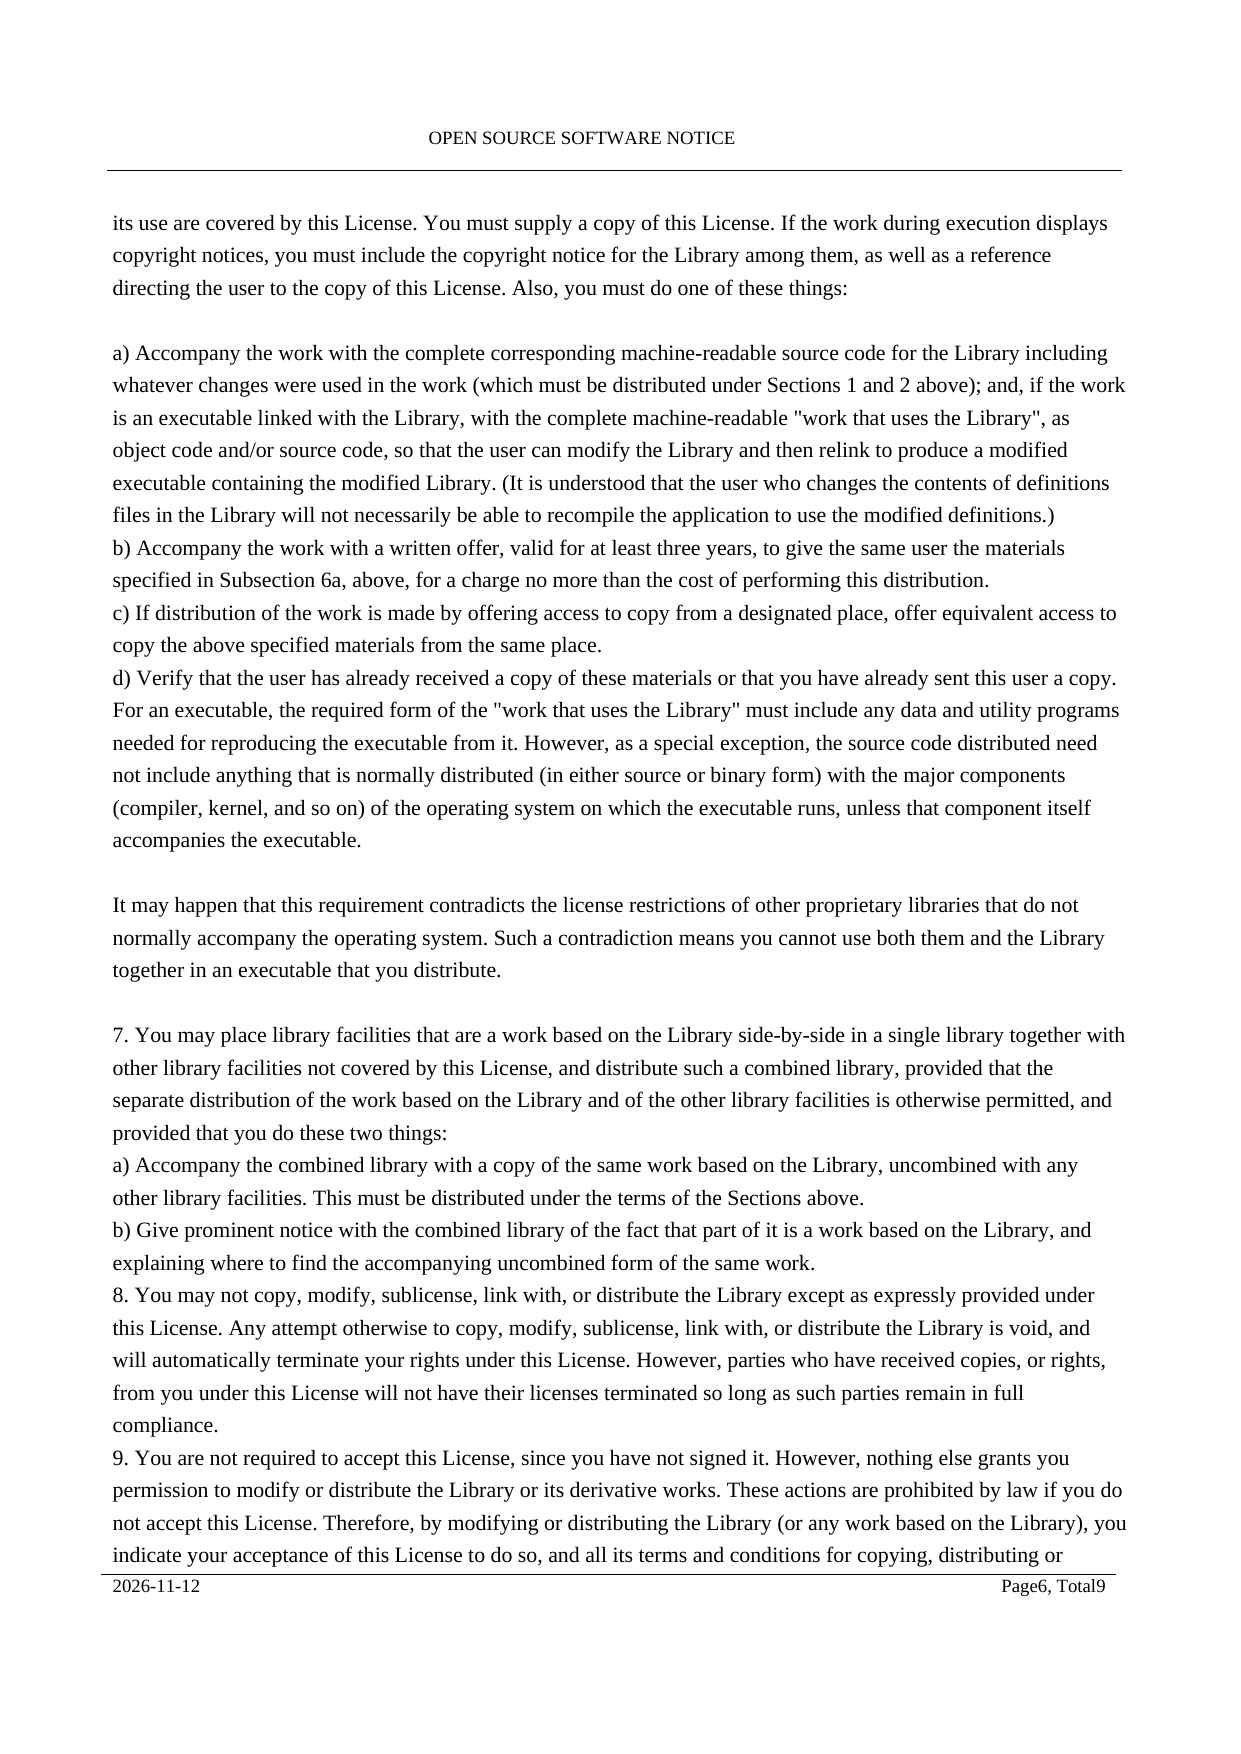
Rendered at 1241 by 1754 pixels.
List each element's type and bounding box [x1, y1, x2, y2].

text [112, 206, 1128, 1571]
